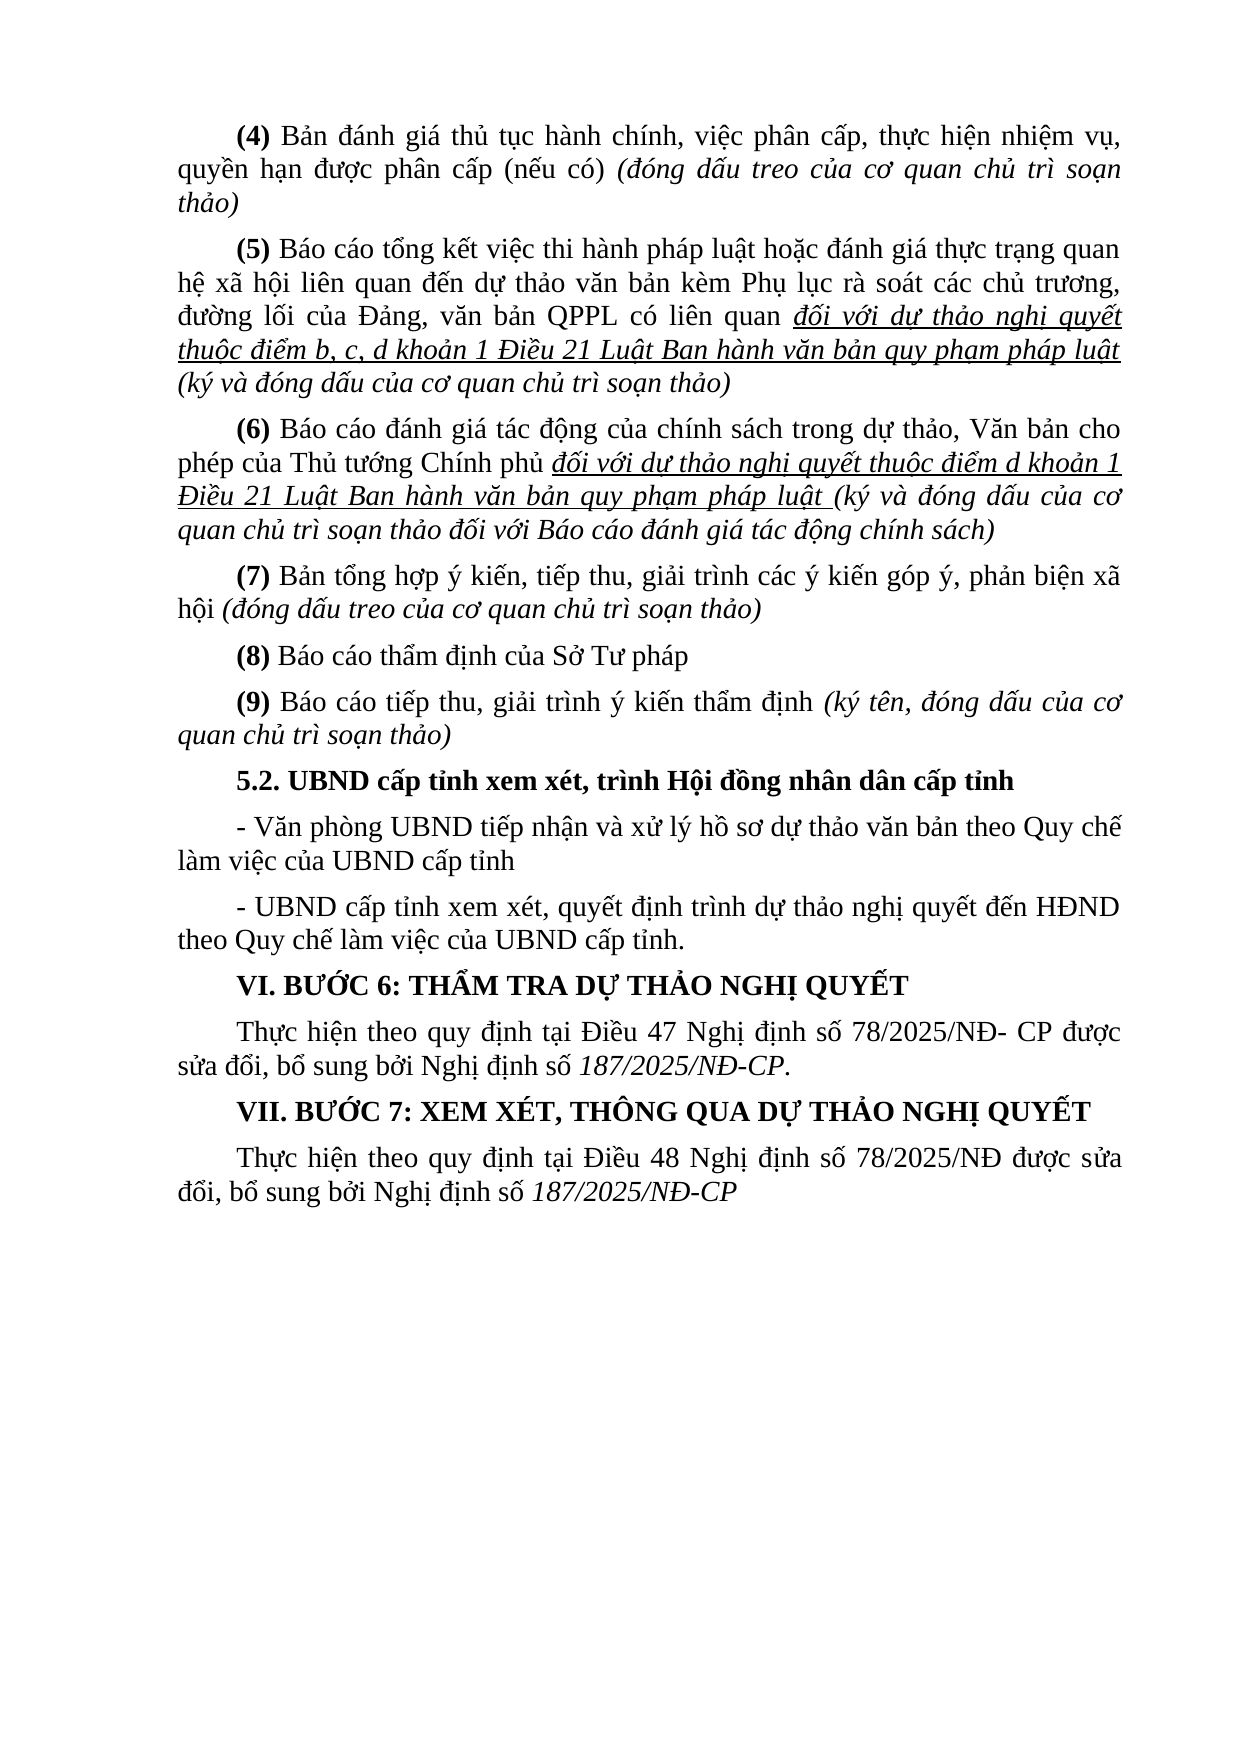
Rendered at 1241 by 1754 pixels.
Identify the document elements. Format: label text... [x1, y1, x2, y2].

text VI. BƯỚC 6: THẨM TRA DỰ THẢO NGHỊ QUYẾT [177, 968, 1122, 1002]
text (7) Bản tổng hợp ý kiến, tiếp thu, giải trình các ý kiến góp ý, phản biện xã hội (đóng dấu treo của cơ quan chủ trì soạn thảo) [177, 558, 1122, 625]
text - UBND cấp tỉnh xem xét, quyết định trình dự thảo nghị quyết đến HĐND theo Quy chế làm việc của UBND cấp tỉnh. [177, 889, 1122, 956]
text 5.2. UBND cấp tỉnh xem xét, trình Hội đồng nhân dân cấp tỉnh [177, 763, 1122, 797]
text - Văn phòng UBND tiếp nhận và xử lý hồ sơ dự thảo văn bản theo Quy chế làm việc của UBND cấp tỉnh [177, 809, 1122, 876]
text (5) Báo cáo tổng kết việc thi hành pháp luật hoặc đánh giá thực trạng quan hệ xã hội liên quan đến dự thảo văn bản kèm Phụ lục rà soát các chủ trương, đường lối của Đảng, văn bản QPPL có liên quan đối với dự thảo nghị quyết thuộc điểm b, c, d khoản 1 Điều 21 Luật Ban hành văn bản quy phạm pháp luật (ký và đóng dấu của cơ quan chủ trì soạn thảo) [177, 231, 1122, 399]
text Thực hiện theo quy định tại Điều 48 Nghị định số 78/2025/NĐ được sửa đổi, bổ sung bởi Nghị định số 187/2025/NĐ-CP [177, 1140, 1122, 1207]
text (8) Báo cáo thẩm định của Sở Tư pháp [177, 638, 1122, 671]
text Thực hiện theo quy định tại Điều 47 Nghị định số 78/2025/NĐ- CP được sửa đổi, bổ sung bởi Nghị định số 187/2025/NĐ-CP. [177, 1014, 1122, 1082]
text (4) Bản đánh giá thủ tục hành chính, việc phân cấp, thực hiện nhiệm vụ, quyền hạn được phân cấp (nếu có) (đóng dấu treo của cơ quan chủ trì soạn thảo) [177, 118, 1122, 219]
text (9) Báo cáo tiếp thu, giải trình ý kiến thẩm định (ký tên, đóng dấu của cơ quan chủ trì soạn thảo) [177, 684, 1122, 751]
text VII. BƯỚC 7: XEM XÉT, THÔNG QUA DỰ THẢO NGHỊ QUYẾT [177, 1094, 1122, 1128]
text (6) Báo cáo đánh giá tác động của chính sách trong dự thảo, Văn bản cho phép của Thủ tướng Chính phủ đối với dự thảo nghị quyết thuộc điểm d khoản 1 Điều 21 Luật Ban hành văn bản quy phạm pháp luật (ký và đóng dấu của cơ quan chủ trì soạn thảo đối với Báo cáo đánh giá tác động chính sách) [177, 411, 1122, 546]
